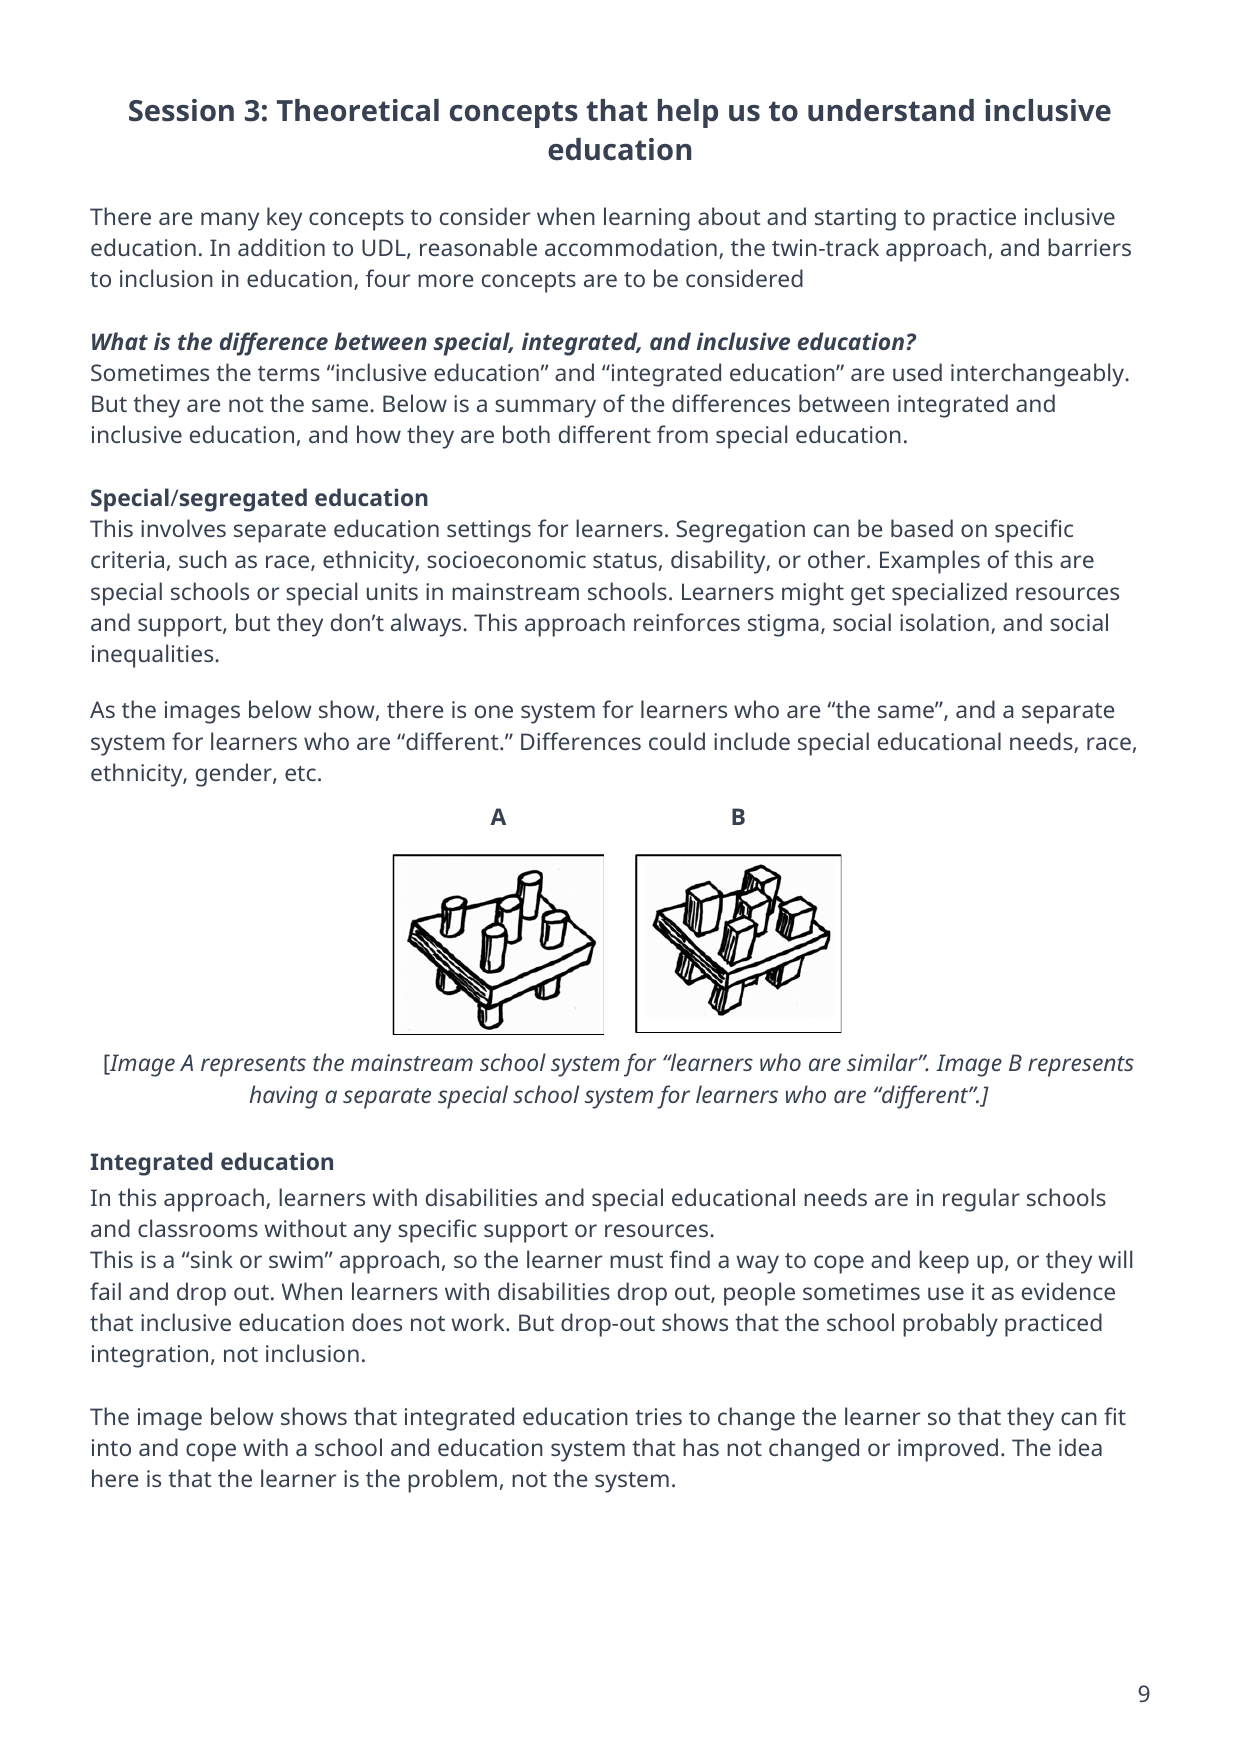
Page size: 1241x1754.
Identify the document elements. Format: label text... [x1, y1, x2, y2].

table_cell [617, 844, 859, 1045]
text Special/segregated education [90, 482, 1150, 513]
text Integrated education [90, 1146, 1150, 1177]
text The image below shows that integrated education tries to change the learner so that they can fit into and cope with a school and education system that has not changed or improved. The idea here is that the learner is the problem, not the system. [90, 1401, 1150, 1494]
picture [392, 854, 604, 1035]
text There are many key concepts to consider when learning about and starting to practice inclusive education. In addition to UDL, reasonable accommodation, the twin-track approach, and barriers to inclusion in education, four more concepts are to be considered [90, 201, 1150, 294]
text Sometimes the terms “inclusive education” and “integrated education” are used interchangeably. But they are not the same. Below is a summary of the differences between integrated and inclusive education, and how they are both different from special education. [90, 357, 1150, 451]
text [Image A represents the mainstream school system for “learners who are similar”. Image B represents having a separate special school system for learners who are “different”.] [90, 1047, 1150, 1110]
text In this approach, learners with disabilities and special educational needs are in regular schools and classrooms without any specific support or resources. [90, 1182, 1150, 1244]
picture [635, 854, 842, 1033]
text What is the difference between special, integrated, and inclusive education? [90, 326, 1150, 357]
table_header B [617, 790, 859, 842]
table_cell [381, 844, 615, 1045]
text This involves separate education settings for learners. Segregation can be based on specific criteria, such as race, ethnicity, socioeconomic status, disability, or other. Examples of this are special schools or special units in mainstream schools. Learners might get specialized resources and support, but they don’t always. This approach reinforces stigma, social isolation, and social inequalities. [90, 513, 1150, 669]
subtitle Session 3: Theoretical concepts that help us to understand inclusive education [90, 90, 1150, 169]
text As the images below show, there is one system for learners who are “the same”, and a separate system for learners who are “different.” Differences could include special educational needs, race, ethnicity, gender, etc. [90, 694, 1150, 788]
table_header A [381, 790, 615, 842]
text This is a “sink or swim” approach, so the learner must find a way to cope and keep up, or they will fail and drop out. When learners with disabilities drop out, people sometimes use it as evidence that inclusive education does not work. But drop-out shows that the school probably practiced integration, not inclusion. [90, 1244, 1150, 1369]
